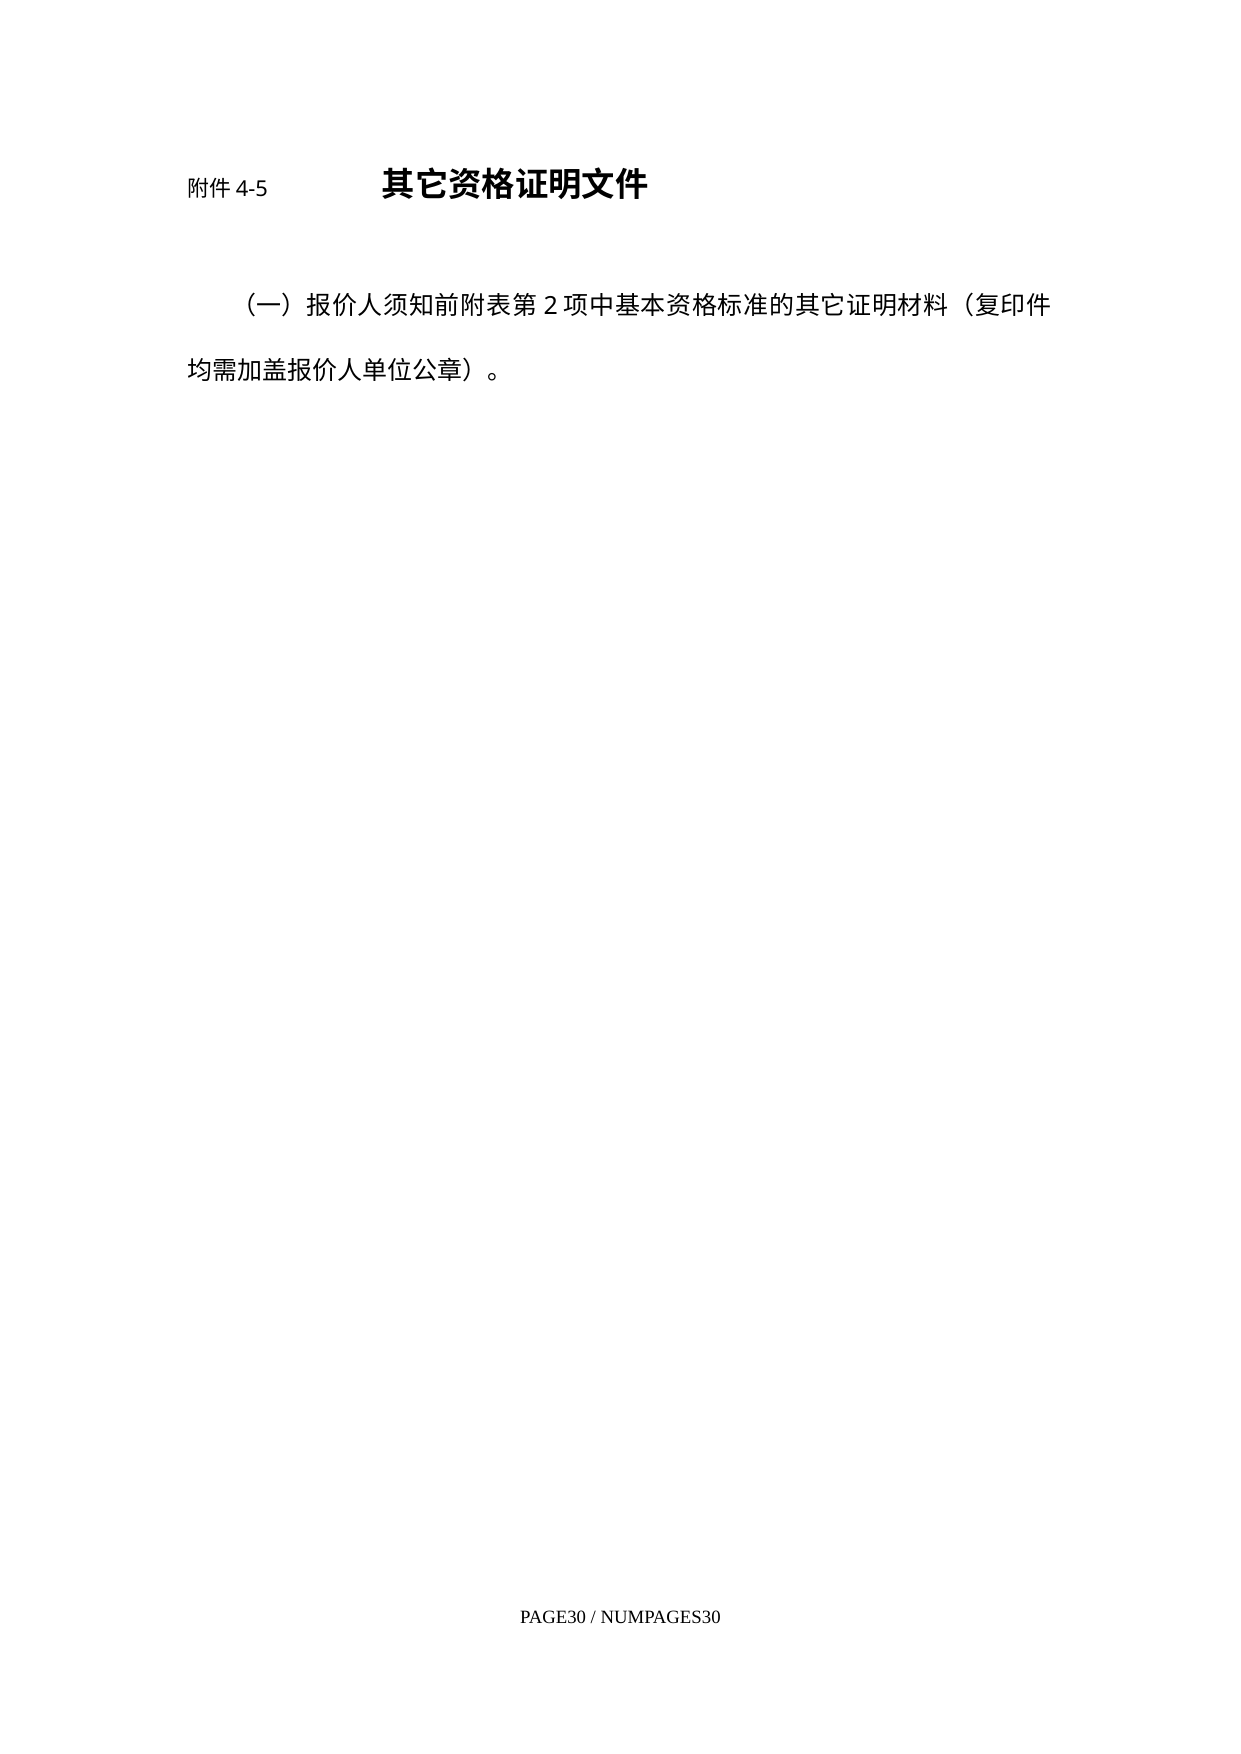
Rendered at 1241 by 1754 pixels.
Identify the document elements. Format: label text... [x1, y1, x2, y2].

text 附件4-5 其它资格证明文件 [187, 160, 1053, 206]
list 报价人须知前附表第2项中基本资格标准的其它证明材料（复印件均需加盖报价人单位公章）。 [187, 271, 1053, 401]
